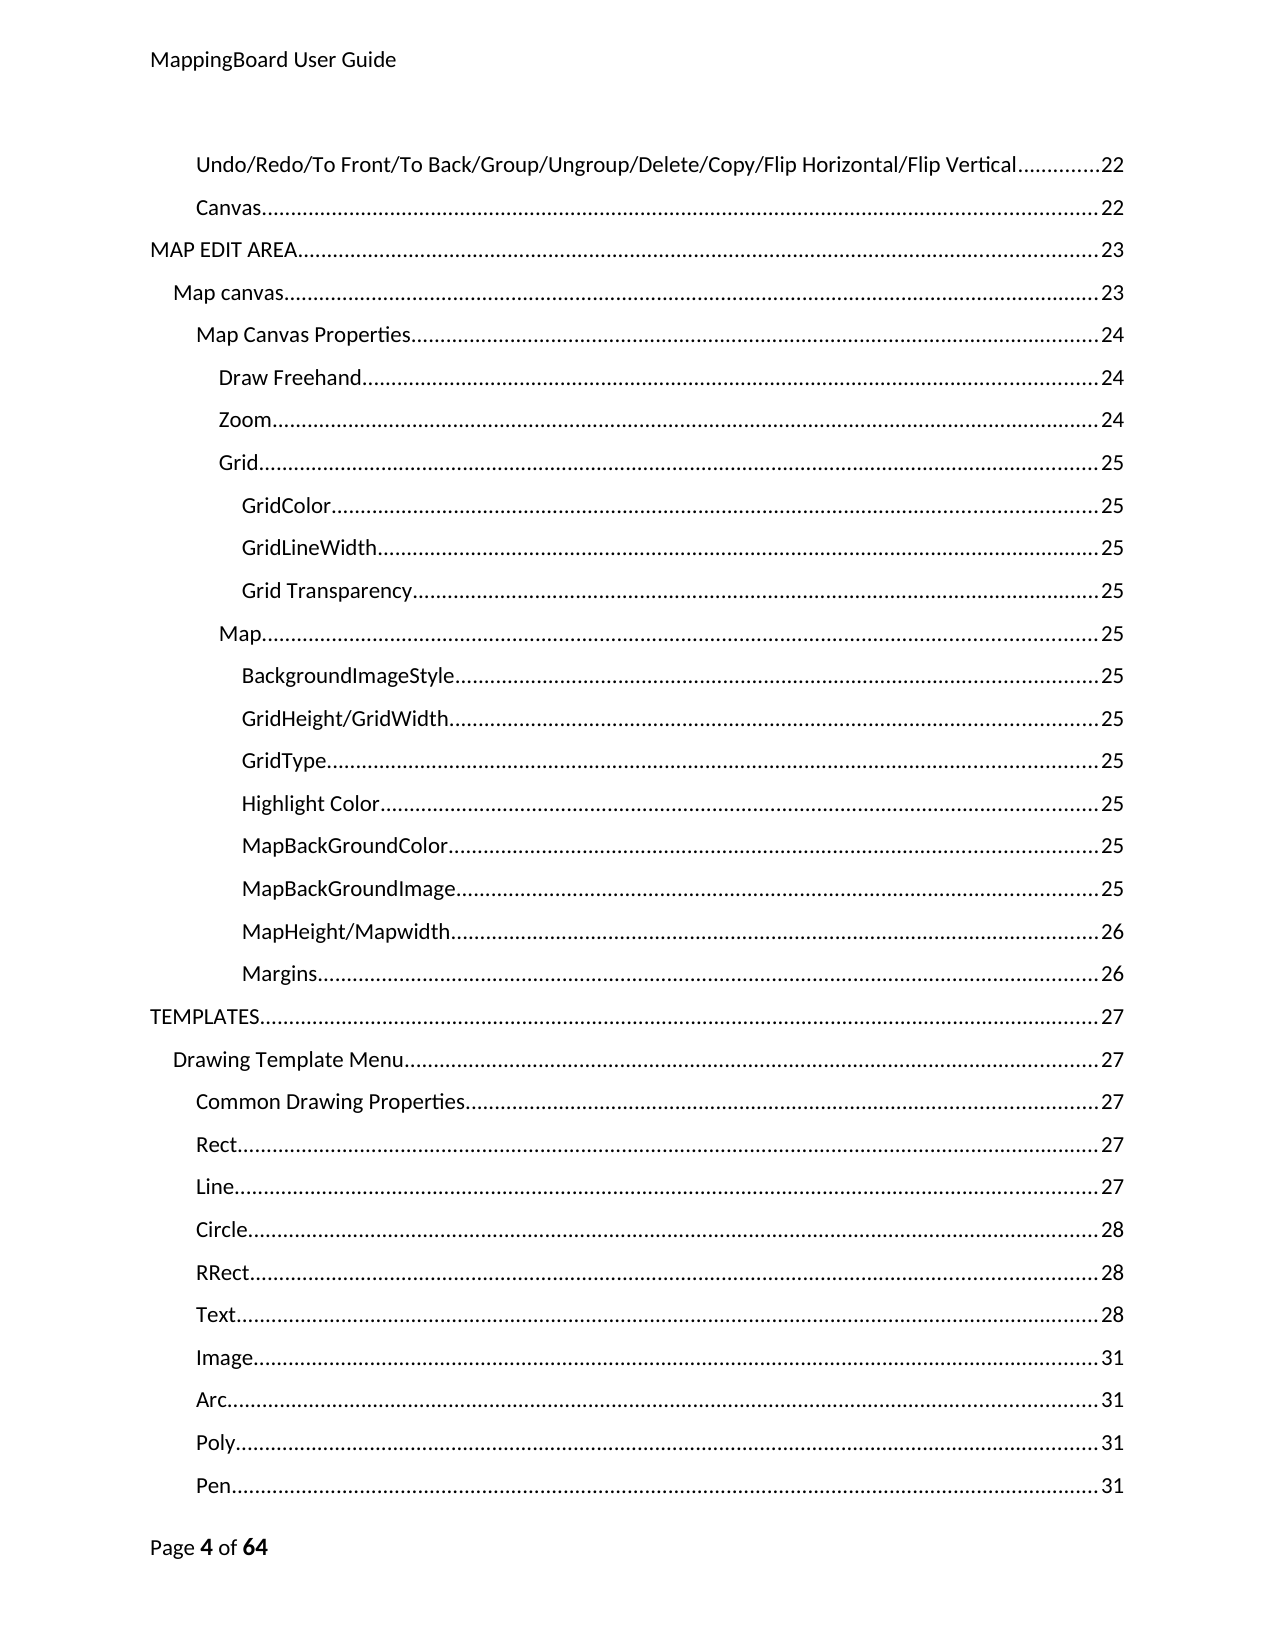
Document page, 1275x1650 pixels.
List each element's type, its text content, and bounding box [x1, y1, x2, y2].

text Arc 31 [196, 1386, 1125, 1413]
text GridHeight/GridWidth 25 [242, 704, 1125, 732]
text MAP EDIT AREA 23 [150, 235, 1125, 263]
text BackgroundImageStyle 25 [242, 661, 1125, 689]
text Rect 27 [196, 1130, 1125, 1158]
text GridColor 25 [242, 491, 1125, 519]
text MapBackGroundColor 25 [242, 832, 1125, 860]
text MapBackGroundImage 25 [242, 874, 1125, 902]
text Pen 31 [196, 1471, 1125, 1499]
text RRect 28 [196, 1258, 1125, 1286]
text Drawing Template Menu 27 [173, 1045, 1125, 1073]
text Line 27 [196, 1172, 1125, 1201]
text Map 25 [219, 619, 1125, 647]
text TEMPLATES 27 [150, 1002, 1125, 1030]
text Common Drawing Properties 27 [196, 1087, 1125, 1115]
text MapHeight/Mapwidth 26 [242, 917, 1125, 945]
text Draw Freehand 24 [219, 363, 1125, 391]
text Map canvas 23 [173, 278, 1125, 306]
text Canvas 22 [196, 193, 1125, 221]
text Grid Transparency 25 [242, 576, 1125, 604]
text GridLineWidth 25 [242, 533, 1125, 561]
text Poly 31 [196, 1428, 1125, 1456]
text Margins 26 [242, 959, 1125, 987]
text Zoom 24 [219, 406, 1125, 434]
text Highlight Color 25 [242, 789, 1125, 817]
text Map Canvas Properties 24 [196, 320, 1125, 348]
text Undo/Redo/To Front/To Back/Group/Ungroup/Delete/Copy/Flip Horizontal/Flip Vertical 22 [196, 150, 1125, 178]
text GridType 25 [242, 746, 1125, 774]
text Image 31 [196, 1343, 1125, 1371]
text Grid 25 [219, 448, 1125, 476]
text Text 28 [196, 1300, 1125, 1328]
text Circle 28 [196, 1215, 1125, 1243]
